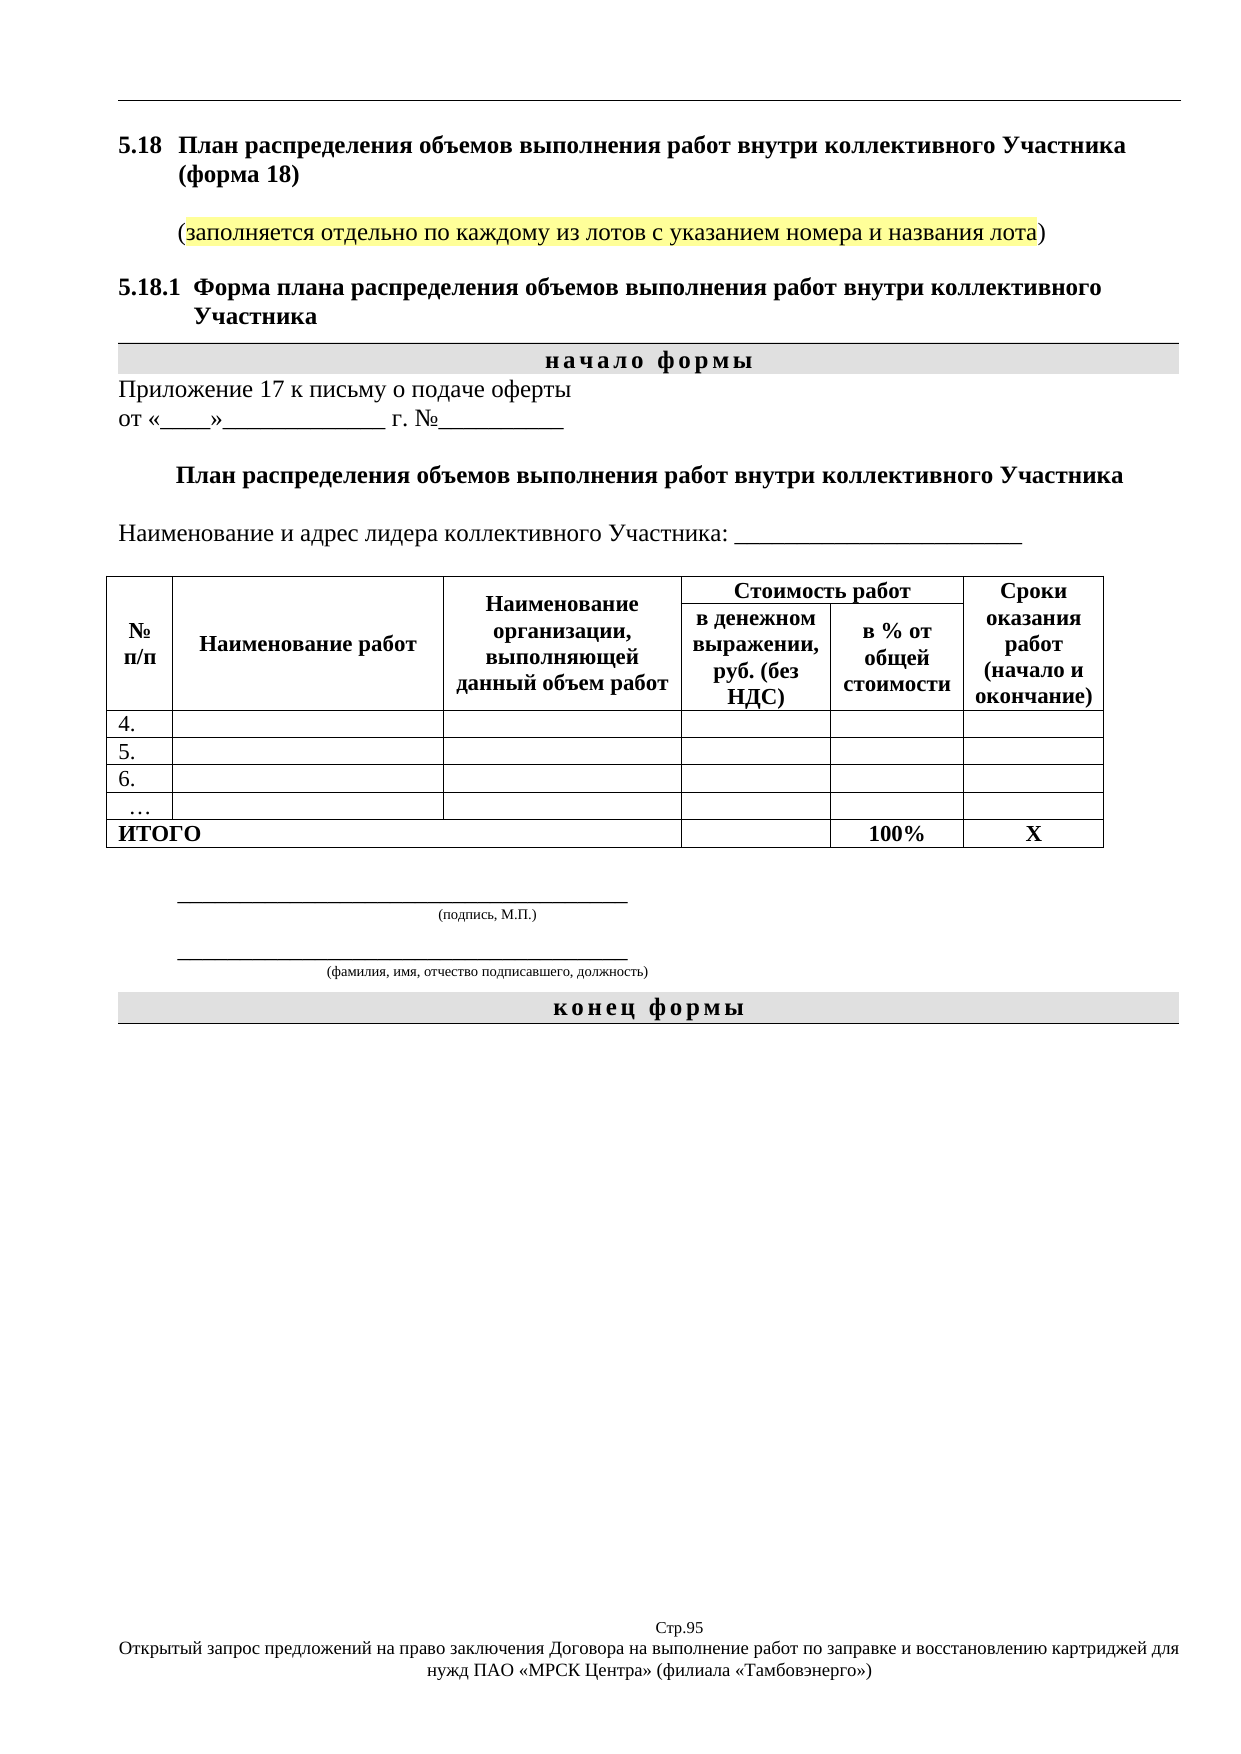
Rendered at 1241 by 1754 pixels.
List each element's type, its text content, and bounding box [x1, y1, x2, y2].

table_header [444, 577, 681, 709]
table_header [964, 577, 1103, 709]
text (фамилия, имя, отчество подписавшего, должность) [118, 963, 797, 992]
text начало формы [118, 344, 1179, 374]
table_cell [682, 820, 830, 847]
text конец формы [118, 992, 1179, 1023]
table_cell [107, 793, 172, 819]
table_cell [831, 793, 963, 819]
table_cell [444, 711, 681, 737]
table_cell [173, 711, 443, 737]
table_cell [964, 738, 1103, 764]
text ____________________________________ [118, 934, 1181, 963]
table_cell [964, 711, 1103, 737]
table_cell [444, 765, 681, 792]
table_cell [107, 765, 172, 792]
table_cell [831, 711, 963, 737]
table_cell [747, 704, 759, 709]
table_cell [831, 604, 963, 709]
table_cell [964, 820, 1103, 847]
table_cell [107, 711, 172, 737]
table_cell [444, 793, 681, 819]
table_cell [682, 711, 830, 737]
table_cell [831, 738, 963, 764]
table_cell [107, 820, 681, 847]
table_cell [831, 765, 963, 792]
subtitle План распределения объемов выполнения работ внутри коллективного Участника (форма 18) [118, 130, 1181, 188]
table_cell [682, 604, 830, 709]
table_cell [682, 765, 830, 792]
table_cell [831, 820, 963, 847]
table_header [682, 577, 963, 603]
text Наименование и адрес лидера коллективного Участника: _______________________ [118, 518, 1181, 547]
text ____________________________________ [118, 877, 1181, 906]
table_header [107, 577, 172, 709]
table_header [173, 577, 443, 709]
text Приложение 17 к письму о подаче оферты от «____»_____________ г. №__________ [118, 374, 1181, 432]
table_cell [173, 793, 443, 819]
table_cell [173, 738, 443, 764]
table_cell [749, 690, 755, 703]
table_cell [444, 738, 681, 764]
text (подпись, М.П.) [118, 906, 797, 934]
subtitle Форма плана распределения объемов выполнения работ внутри коллективного Участника [118, 272, 1181, 330]
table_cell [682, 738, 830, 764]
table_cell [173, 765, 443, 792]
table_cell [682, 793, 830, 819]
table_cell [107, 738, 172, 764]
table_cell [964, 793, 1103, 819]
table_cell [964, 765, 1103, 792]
text План распределения объемов выполнения работ внутри коллективного Участника [118, 461, 1181, 489]
